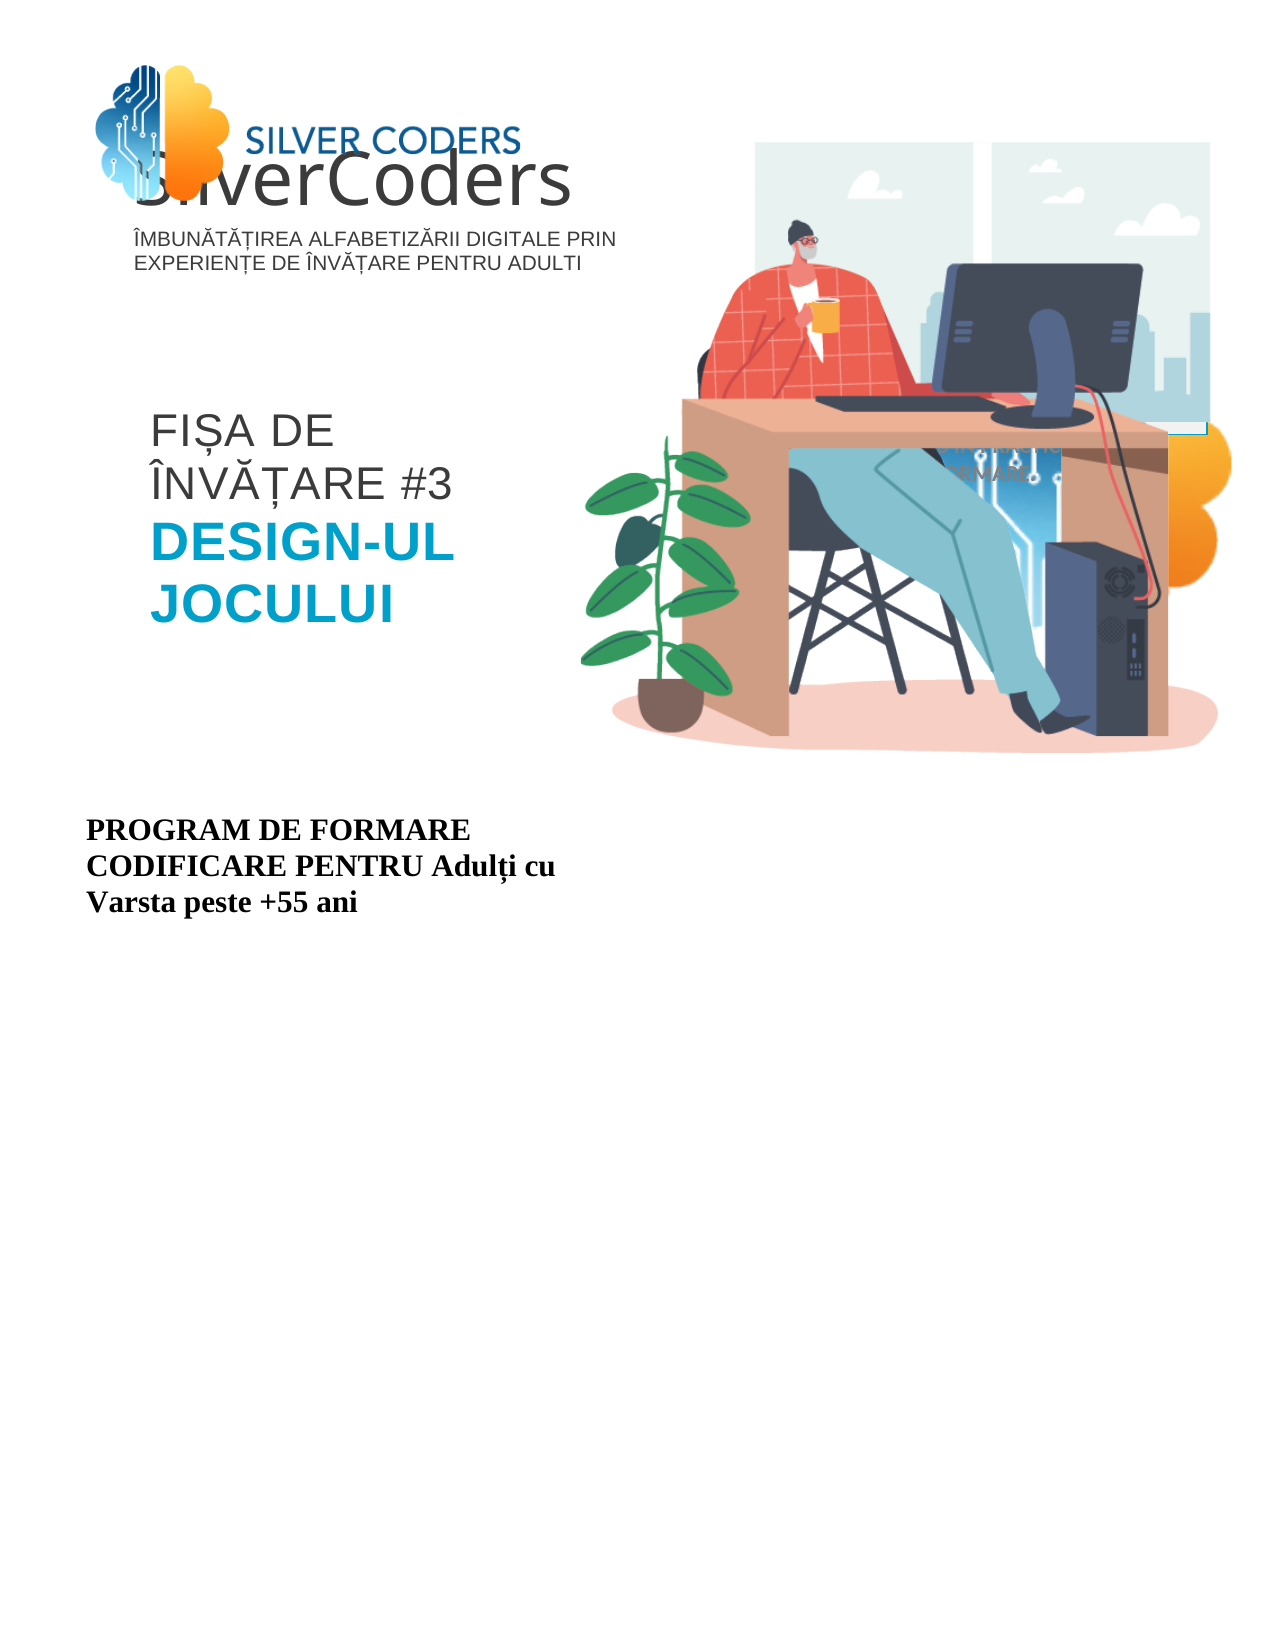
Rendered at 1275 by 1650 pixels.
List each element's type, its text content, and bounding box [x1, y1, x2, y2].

subtitle FIȘA de învățare #3 DESIGN-UL JOCULUI [150, 404, 580, 634]
picture [95, 65, 521, 201]
picture [580, 142, 1232, 753]
